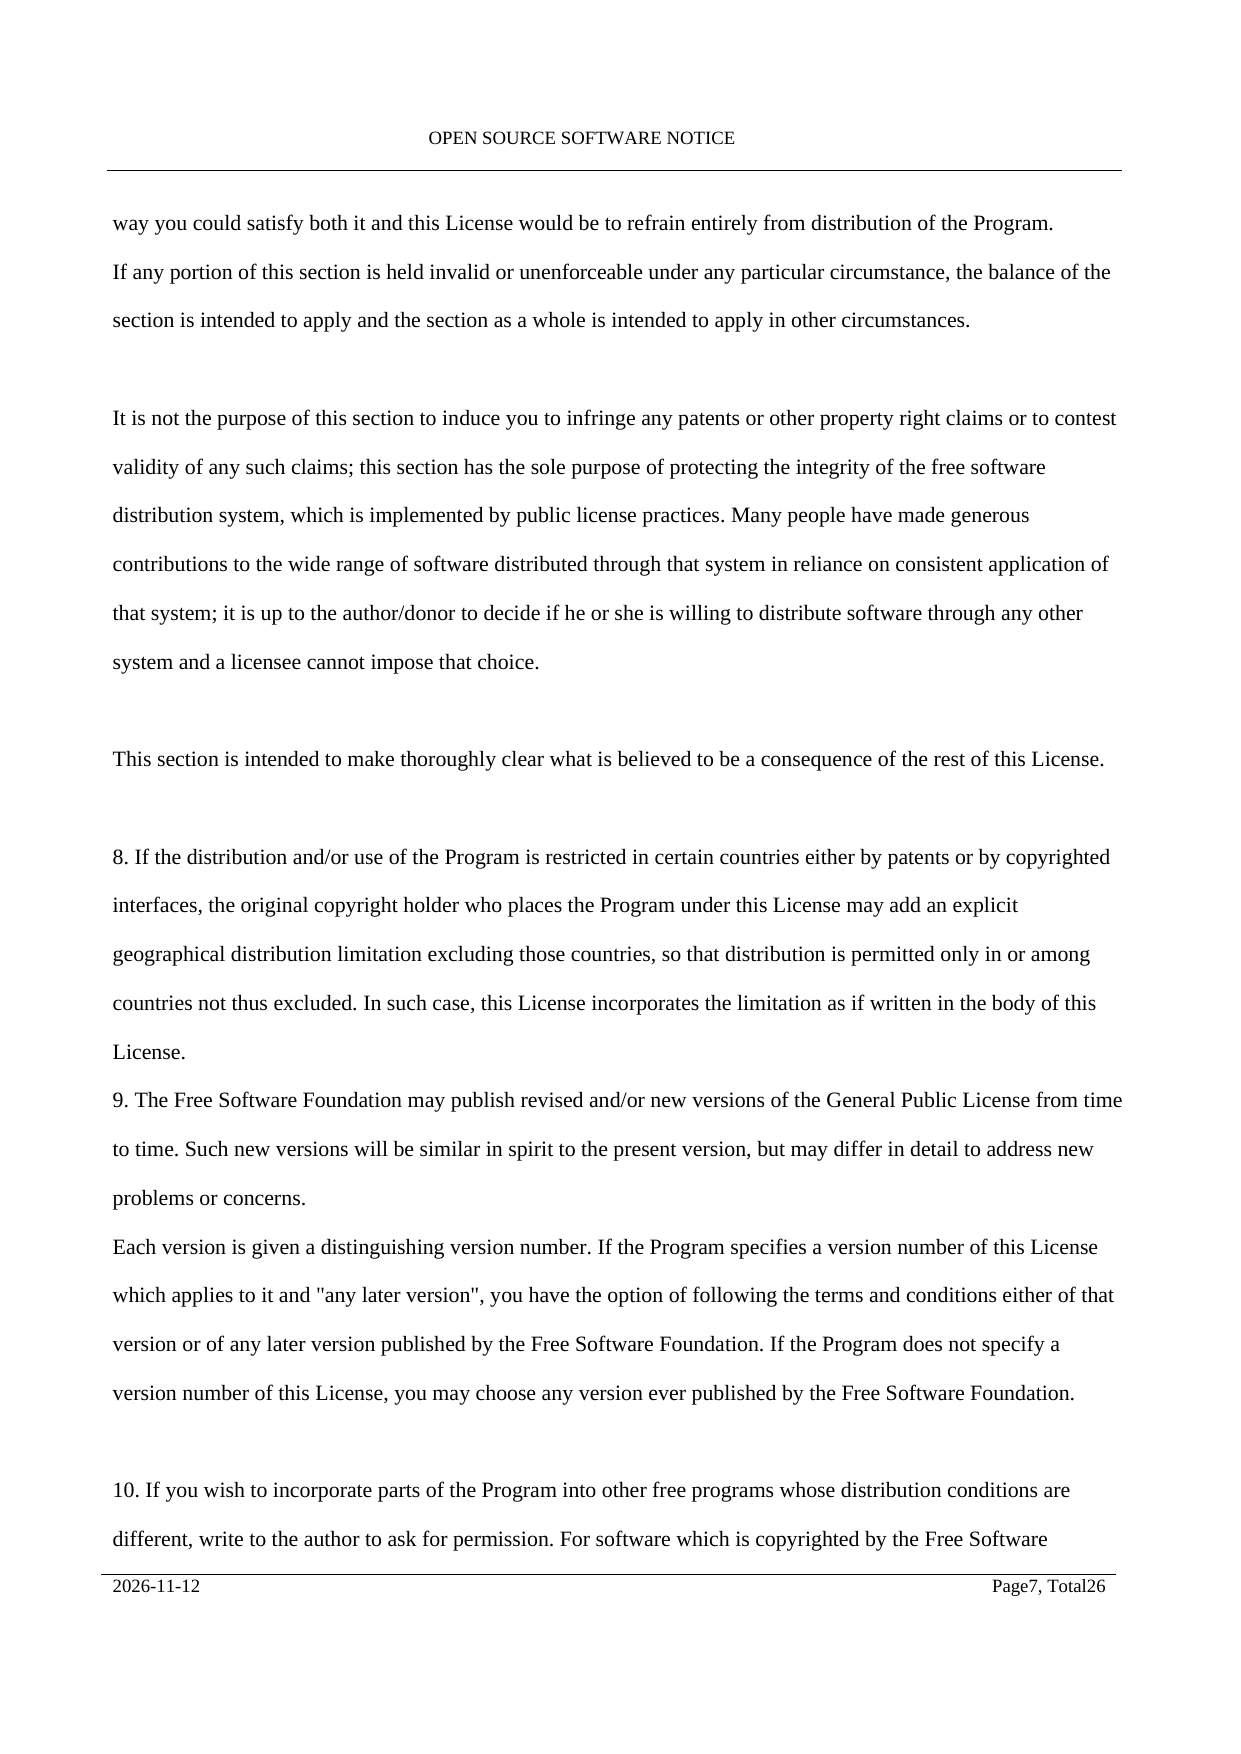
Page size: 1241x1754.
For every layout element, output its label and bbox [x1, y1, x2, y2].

text [112, 206, 1128, 1555]
